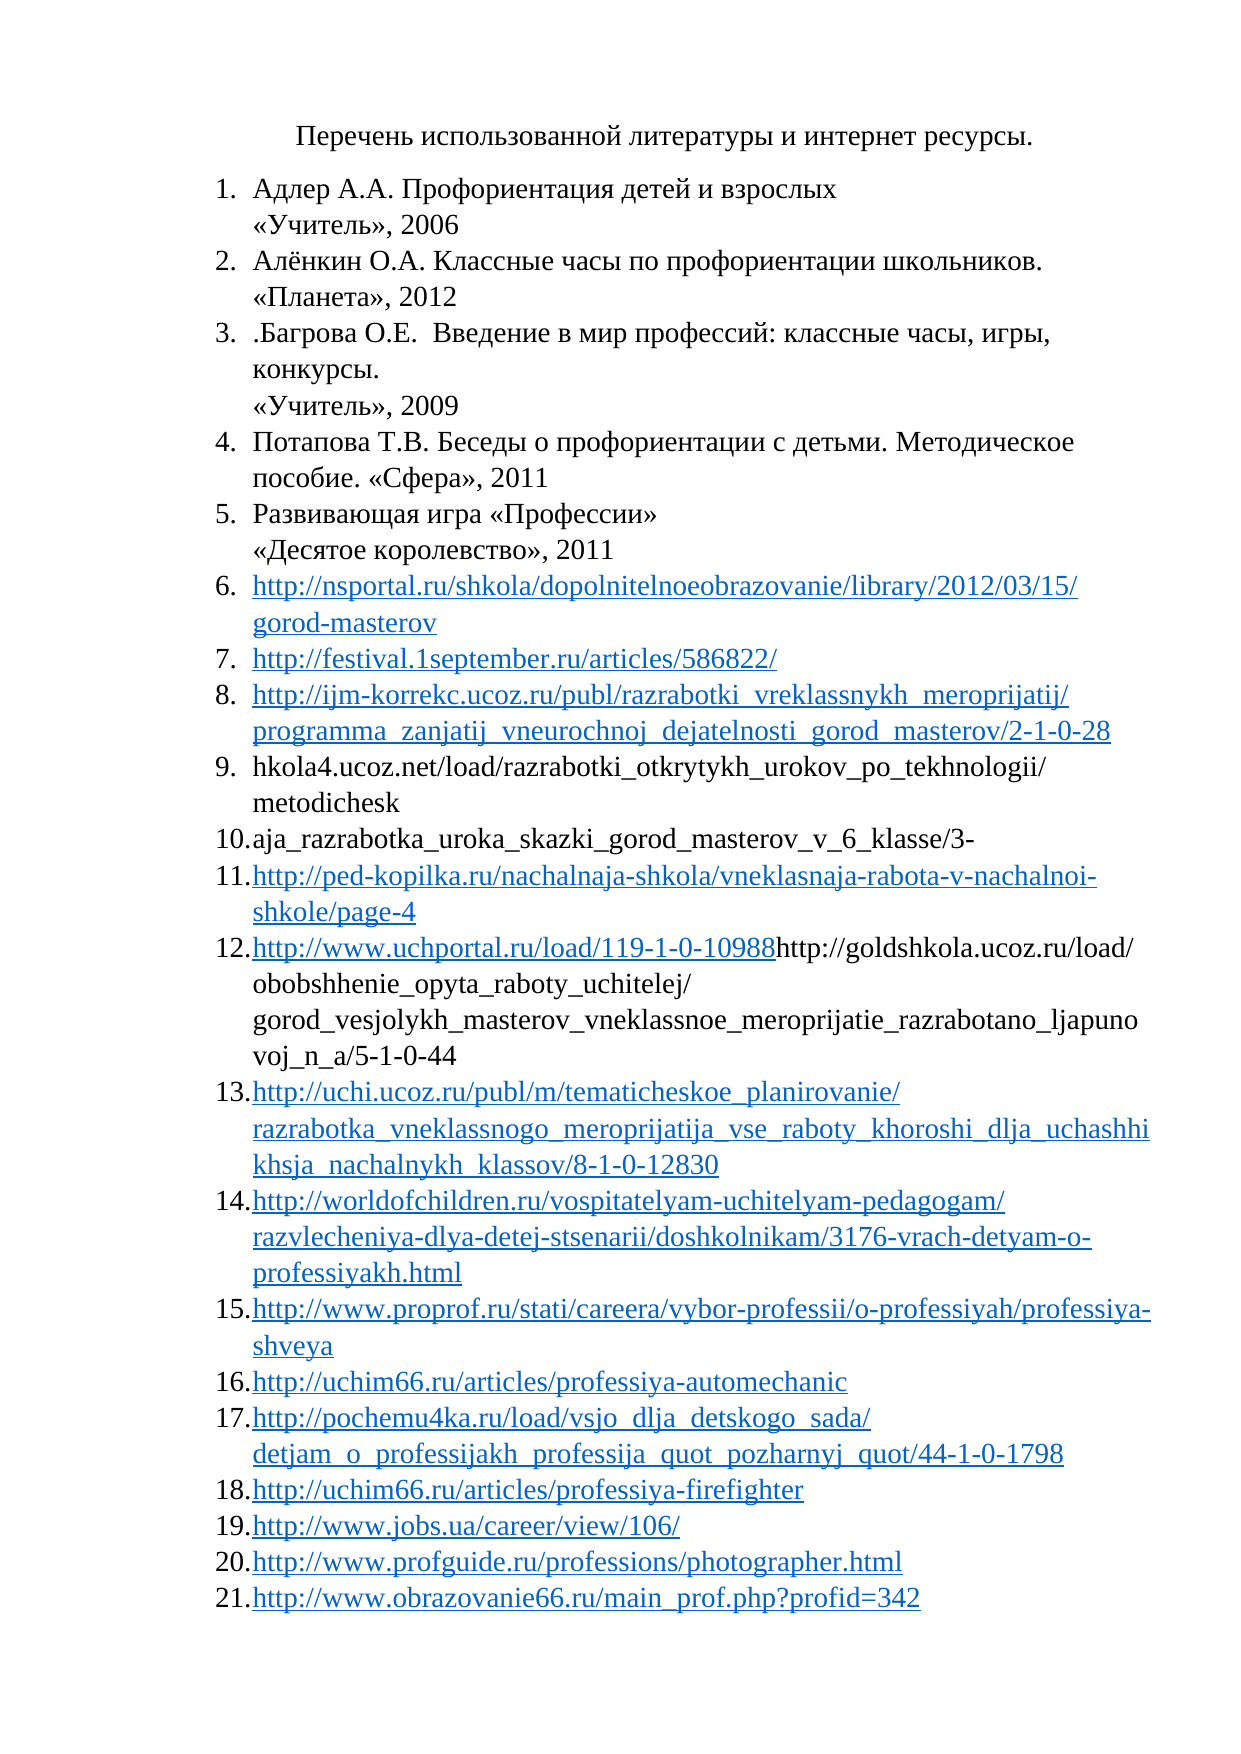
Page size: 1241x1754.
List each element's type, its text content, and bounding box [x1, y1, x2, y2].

list aja_razrabotka_uroka_skazki_gorod_masterov_v_6_klasse/3- [215, 822, 1152, 855]
list hkola4.ucoz.net/load/razrabotki_otkrytykh_urokov_po_tekhnologii/metodichesk [215, 749, 1152, 819]
list http://www.obrazovanie66.ru/main_prof.php?profid=342 [215, 1581, 1152, 1614]
list http://www.proprof.ru/stati/careera/vybor-professii/o-professiyah/professiya-shveya [215, 1291, 1152, 1361]
list http://www.uchportal.ru/load/119-1-0-10988http://goldshkola.ucoz.ru/load/obobshhenie_opyta_raboty_uchitelej/gorod_vesjolykh_masterov_vneklassnoe_meroprijatie_razrabotano_ljapunovoj_n_a/5-1-0-44 [215, 930, 1152, 1072]
list Адлер А.А. Профориентация детей и взрослых [215, 171, 1152, 204]
list «Учитель», 2006 [252, 207, 1152, 241]
list http://ped-kopilka.ru/nachalnaja-shkola/vneklasnaja-rabota-v-nachalnoi-shkole/page-4 [215, 858, 1152, 927]
list http://www.profguide.ru/professions/photographer.html [215, 1544, 1152, 1578]
text Перечень использованной литературы и интернет ресурсы. [177, 118, 1152, 152]
list Развивающая игра «Профессии» [215, 496, 1152, 530]
list http://nsportal.ru/shkola/dopolnitelnoeobrazovanie/library/2012/03/15/gorod-masterov [215, 568, 1152, 638]
list «Десятое королевство», 2011 [252, 532, 1152, 566]
list http://uchim66.ru/articles/professiya-automechanic [215, 1364, 1152, 1397]
list http://festival.1september.ru/articles/586822/ [215, 641, 1152, 674]
list http://uchim66.ru/articles/professiya-firefighter [215, 1472, 1152, 1506]
list http://ijm-korrekc.ucoz.ru/publ/razrabotki_vreklassnykh_meroprijatij/programma_zanjatij_vneurochnoj_dejatelnosti_gorod_masterov/2-1-0-28 [215, 677, 1152, 747]
list http://pochemu4ka.ru/load/vsjo_dlja_detskogo_sada/detjam_o_professijakh_professija_quot_pozharnyj_quot/44-1-0-1798 [215, 1400, 1152, 1469]
list http://uchi.ucoz.ru/publ/m/tematicheskoe_planirovanie/razrabotka_vneklassnogo_meroprijatija_vse_raboty_khoroshi_dlja_uchashhikhsja_nachalnykh_klassov/8-1-0-12830 [215, 1074, 1152, 1180]
list .Багрова О.Е. Введение в мир профессий: классные часы, игры, конкурсы. [215, 316, 1152, 385]
list http://www.jobs.ua/career/view/106/ [215, 1508, 1152, 1542]
list Потапова Т.В. Беседы о профориентации с детьми. Методическое пособие. «Сфера», 2011 [215, 424, 1152, 494]
list «Учитель», 2009 [252, 388, 1152, 421]
list «Планета», 2012 [252, 279, 1152, 313]
list http://worldofchildren.ru/vospitatelyam-uchitelyam-pedagogam/razvlecheniya-dlya-detej-stsenarii/doshkolnikam/3176-vrach-detyam-o-professiyakh.html [215, 1183, 1152, 1289]
list Алёнкин О.А. Классные часы по профориентации школьников. [215, 243, 1152, 277]
